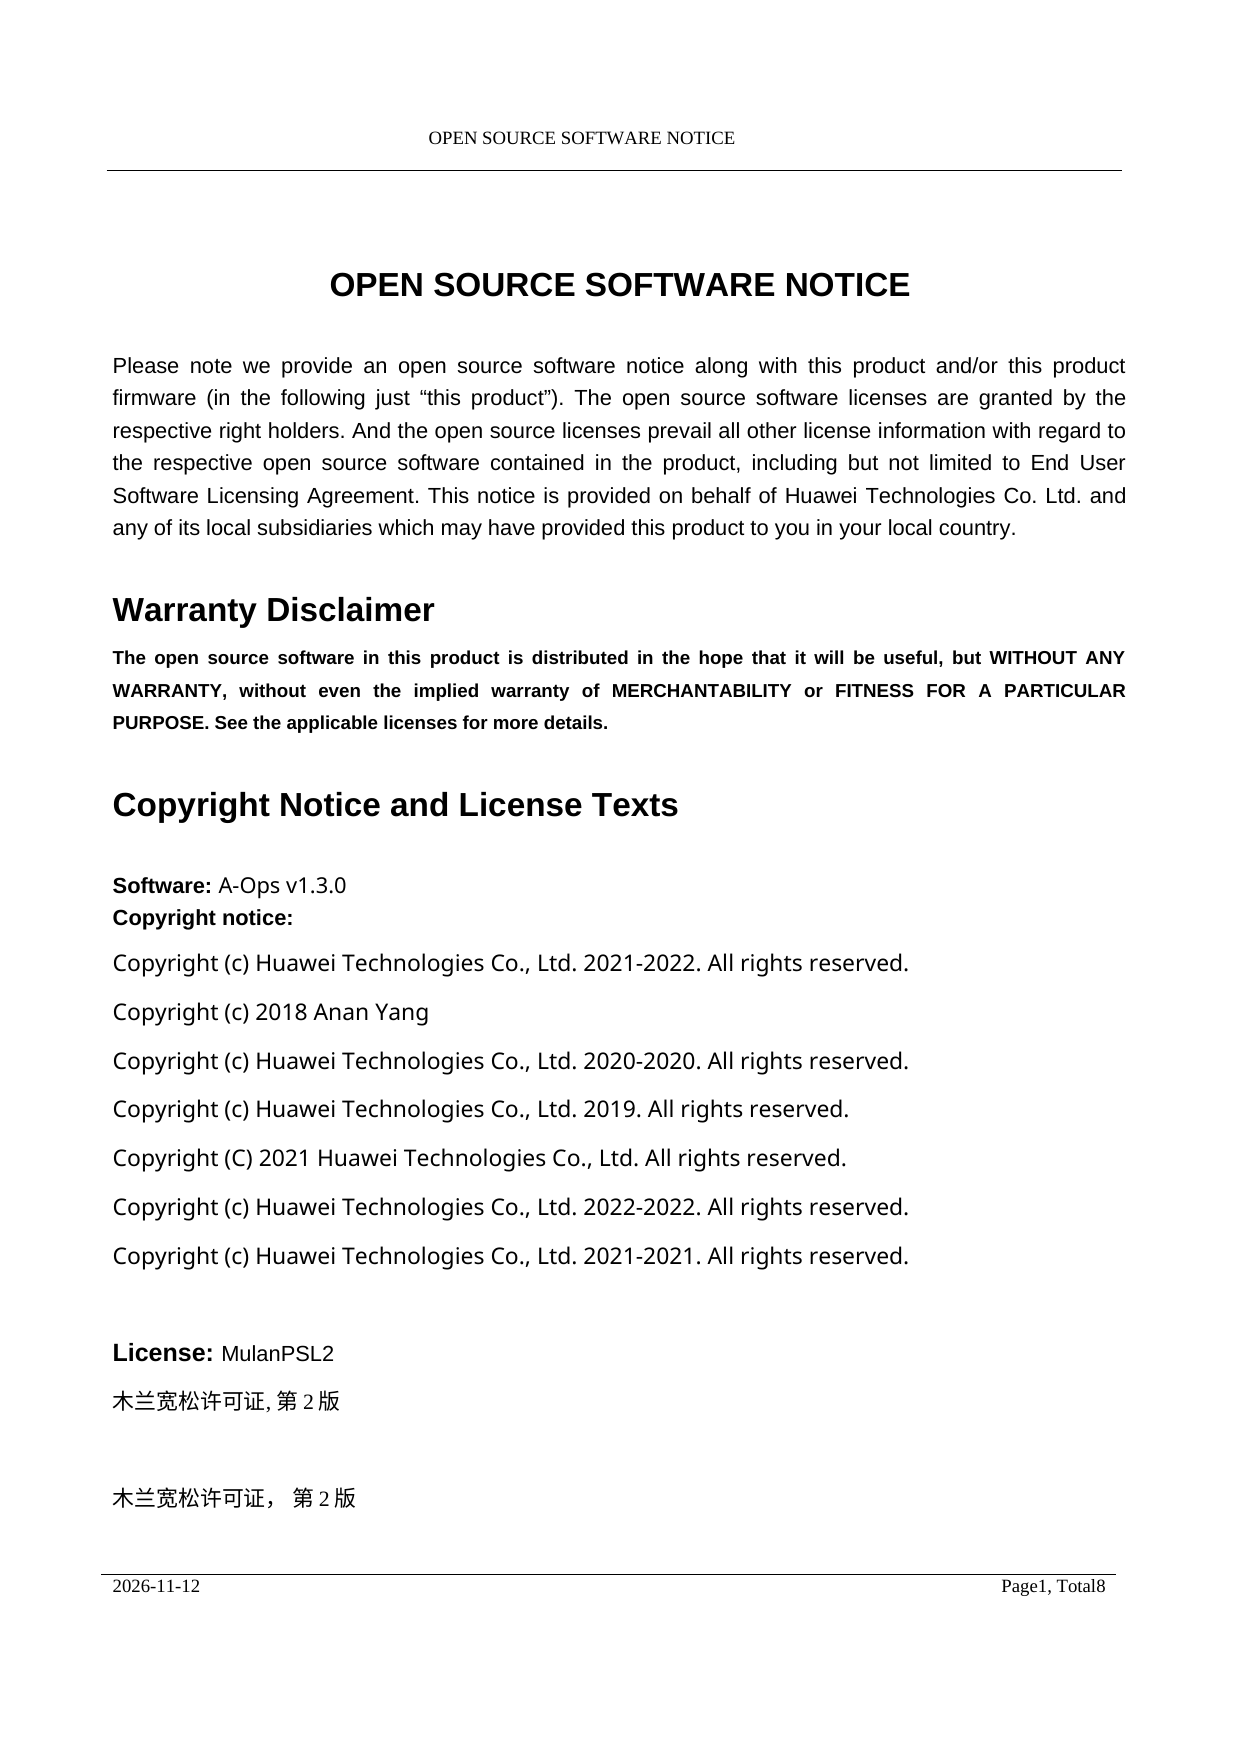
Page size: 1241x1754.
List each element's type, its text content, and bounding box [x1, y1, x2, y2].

text Please note we provide an open source software notice along with this product and/or this product firmware (in the following just “this product”). The open source software licenses are granted by the respective right holders. And the open source licenses prevail all other license information with regard to the respective open source software contained in the product, including but not limited to End User Software Licensing Agreement. This notice is provided on behalf of Huawei Technologies Co. Ltd. and any of its local subsidiaries which may have provided this product to you in your local country. [112, 349, 1128, 544]
text License: MulanPSL2 [112, 1337, 1128, 1369]
text Warranty Disclaimer [112, 576, 1128, 641]
text Copyright (c) Huawei Technologies Co., Ltd. 2021-2022. All rights reserved. Copyright (c) 2018 Anan Yang Copyright (c) Huawei Technologies Co., Ltd. 2020-2020. All rights reserved. Copyright (c) Huawei Technologies Co., Ltd. 2019. All rights reserved. Copyright (C) 2021 Huawei Technologies Co., Ltd. All rights reserved. Copyright (c) Huawei Technologies Co., Ltd. 2022-2022. All rights reserved. Copyright (c) Huawei Technologies Co., Ltd. 2021-2021. All rights reserved. [112, 947, 1128, 1320]
text OPEN SOURCE SOFTWARE NOTICE [112, 251, 1128, 316]
text Copyright Notice and License Texts [112, 771, 1128, 836]
text The open source software in this product is distributed in the hope that it will be useful, but WITHOUT ANY WARRANTY, without even the implied warranty of MERCHANTABILITY or FITNESS FOR A PARTICULAR PURPOSE. See the applicable licenses for more details. [112, 641, 1128, 739]
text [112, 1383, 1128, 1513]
text Software: A-Ops v1.3.0 [112, 869, 1128, 901]
text Copyright notice: [112, 901, 1128, 934]
